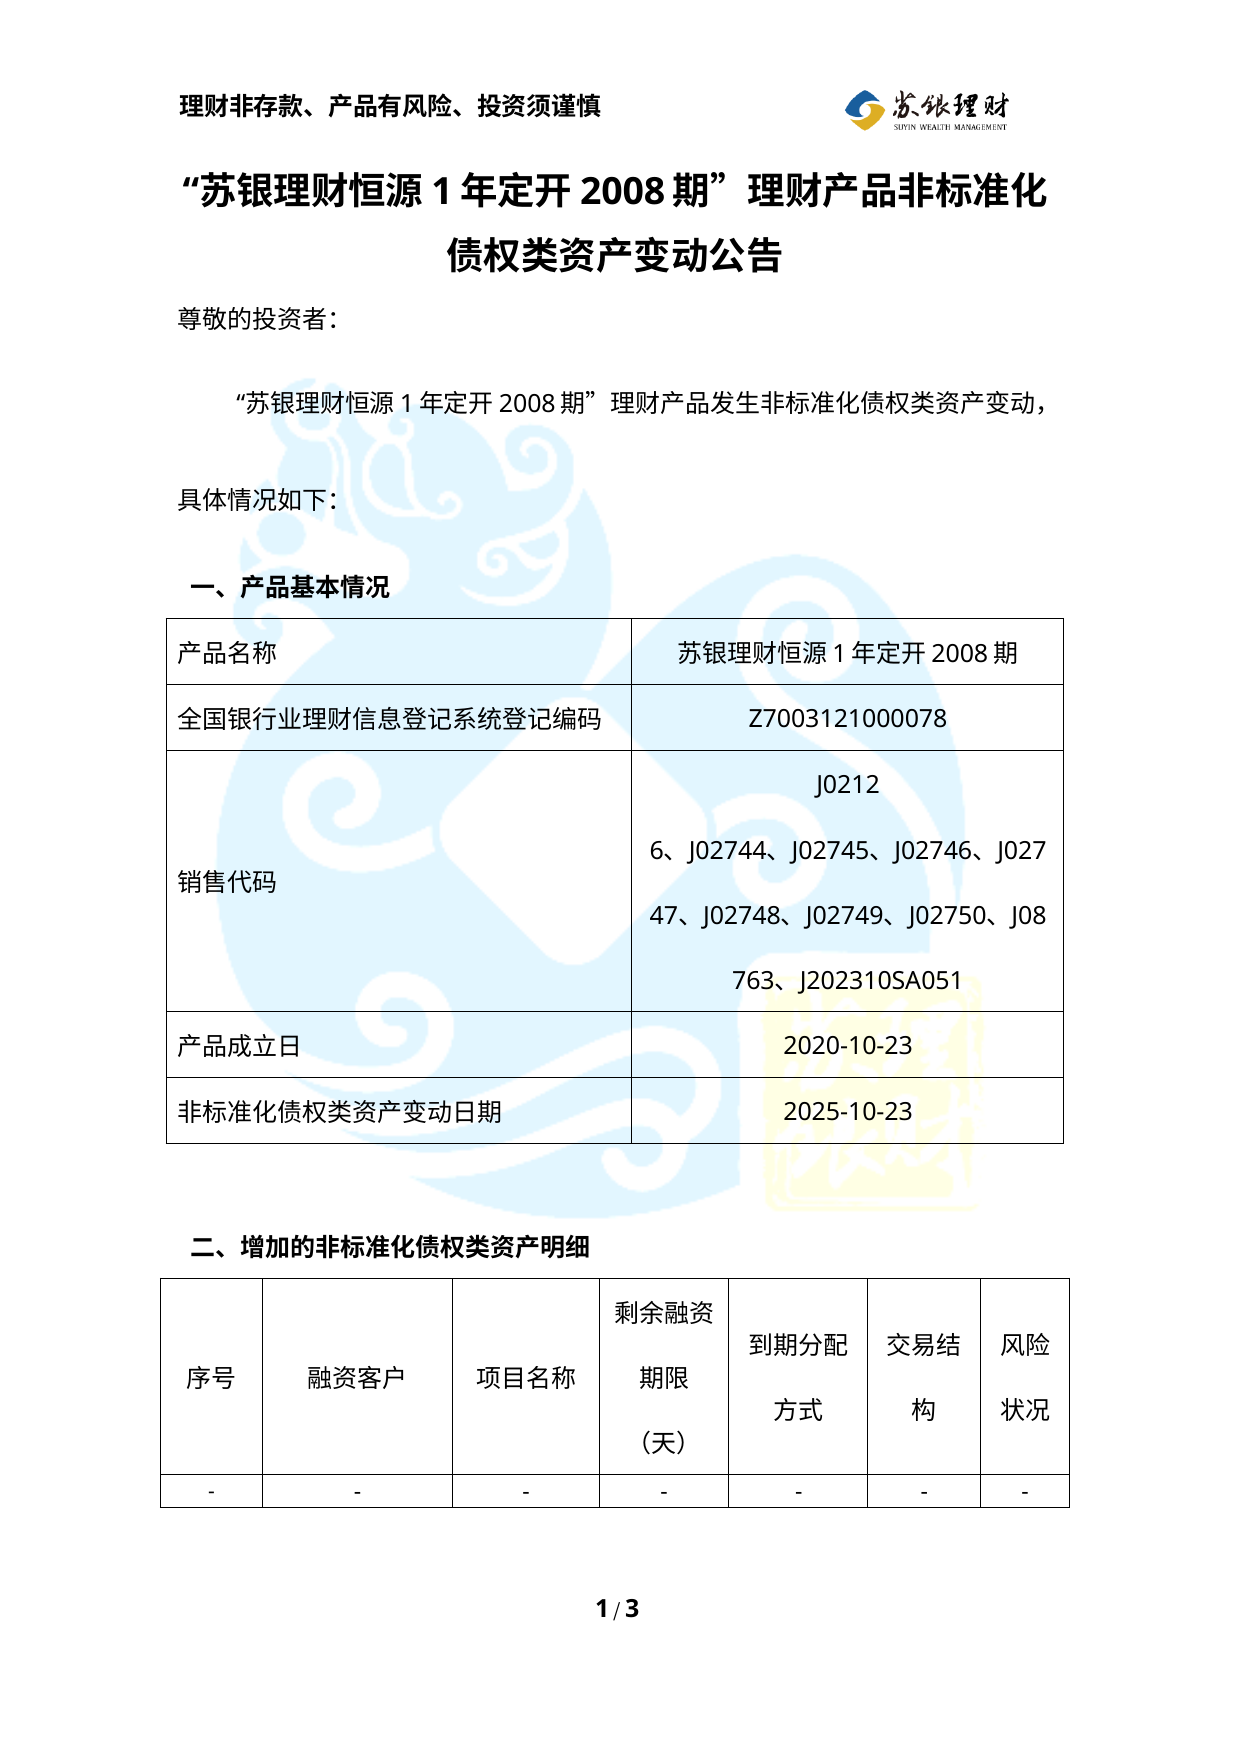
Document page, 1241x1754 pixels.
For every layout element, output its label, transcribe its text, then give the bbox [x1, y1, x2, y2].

subtitle 二、增加的非标准化债权类资产明细 [190, 1213, 1053, 1278]
table_header 产品名称 [167, 619, 631, 684]
table_header 融资客户 [263, 1279, 452, 1474]
table_cell 销售代码 [167, 751, 631, 1011]
subtitle 一、产品基本情况 [190, 553, 1053, 618]
table_cell - [600, 1475, 728, 1507]
table_cell - [981, 1475, 1069, 1507]
table_header 交易结构 [868, 1279, 980, 1474]
table_cell - [729, 1475, 867, 1507]
table_header 项目名称 [453, 1279, 599, 1474]
picture [820, 72, 1039, 143]
table_cell 2025-10-23 [632, 1078, 1063, 1143]
table_header 到期分配方式 [729, 1279, 867, 1474]
text “苏银理财恒源1年定开2008期”理财产品发生非标准化债权类资产变动，具体情况如下： [177, 369, 1053, 531]
table_cell 2020-10-23 [632, 1012, 1063, 1077]
table_cell - [868, 1475, 980, 1507]
table_cell - [161, 1475, 262, 1507]
table_cell 非标准化债权类资产变动日期 [167, 1078, 631, 1143]
table_header 剩余融资期限（天） [600, 1279, 728, 1474]
table_cell 全国银行业理财信息登记系统登记编码 [167, 685, 631, 750]
table_header 序号 [161, 1279, 262, 1474]
table_cell J02126、J02744、J02745、J02746、J02747、J02748、J02749、J02750、J08763、J202310SA051 [632, 751, 1063, 1011]
text “苏银理财恒源1年定开2008期”理财产品非标准化债权类资产变动公告 [177, 156, 1053, 286]
table_cell Z7003121000078 [632, 685, 1063, 750]
table_cell - [263, 1475, 452, 1507]
text 尊敬的投资者： [177, 286, 1053, 351]
table_header 风险状况 [981, 1279, 1069, 1474]
table_cell 产品成立日 [167, 1012, 631, 1077]
table_cell - [453, 1475, 599, 1507]
table_header 苏银理财恒源1年定开2008期 [632, 619, 1063, 684]
